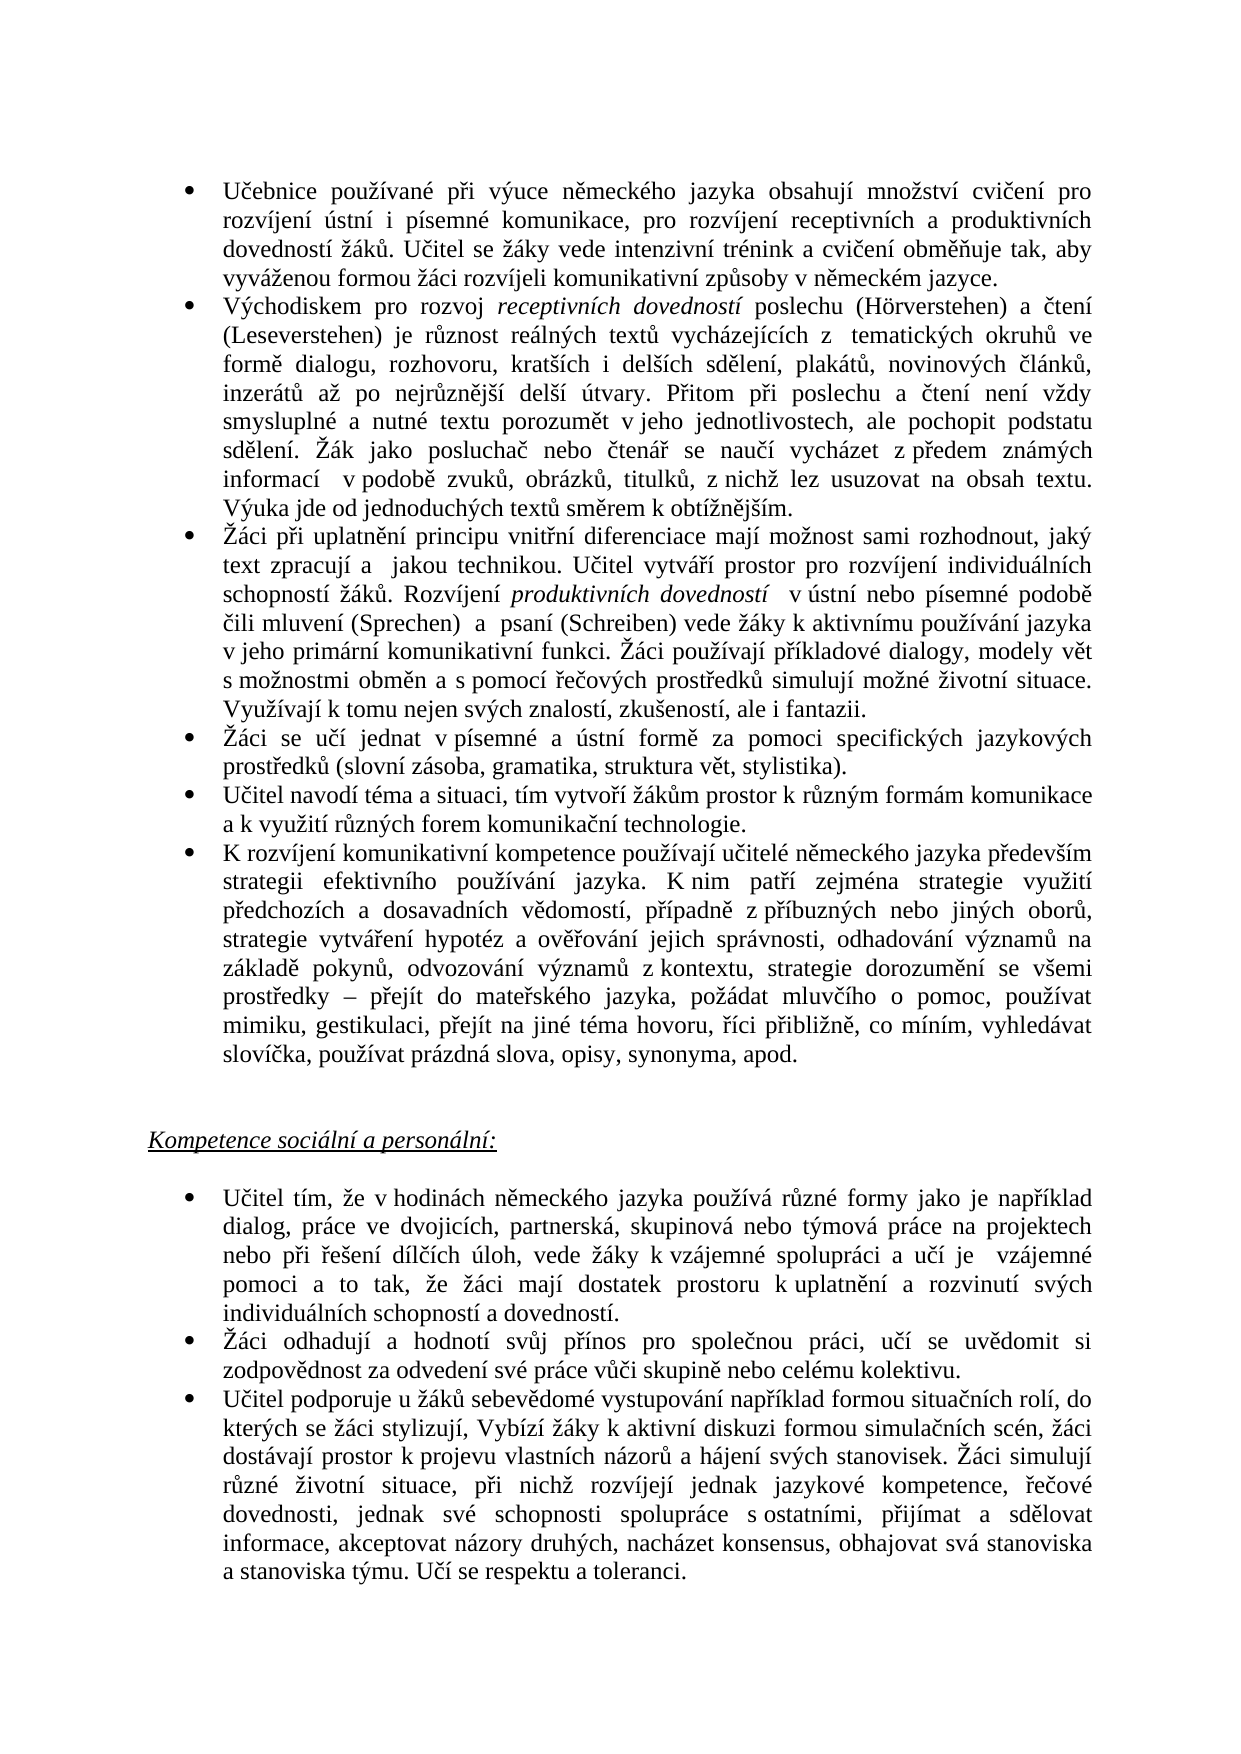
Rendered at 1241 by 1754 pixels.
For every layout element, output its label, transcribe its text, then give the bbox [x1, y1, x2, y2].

list Učitel podporuje u žáků sebevědomé vystupování například formou situačních rolí, do kterých se žáci stylizují, Vybízí žáky k aktivní diskuzi formou simulačních scén, žáci dostávají prostor k projevu vlastních názorů a hájení svých stanovisek. Žáci simulují různé životní situace, při nichž rozvíjejí jednak jazykové kompetence, řečové dovednosti, jednak své schopnosti spolupráce s ostatními, přijímat a sdělovat informace, akceptovat názory druhých, nacházet konsensus, obhajovat svá stanoviska a stanoviska týmu. Učí se respektu a toleranci. [185, 1384, 1093, 1585]
list Žáci při uplatnění principu vnitřní diferenciace mají možnost sami rozhodnout, jaký text zpracují a jakou technikou. Učitel vytváří prostor pro rozvíjení individuálních schopností žáků. Rozvíjení produktivních dovedností v ústní nebo písemné podobě čili mluvení (Sprechen) a psaní (Schreiben) vede žáky k aktivnímu používání jazyka v jeho primární komunikativní funkci. Žáci používají příkladové dialogy, modely vět s možnostmi obměn a s pomocí řečových prostředků simulují možné životní situace. Využívají k tomu nejen svých znalostí, zkušeností, ale i fantazii. [185, 521, 1093, 723]
list Učitel navodí téma a situaci, tím vytvoří žákům prostor k různým formám komunikace a k využití různých forem komunikační technologie. [185, 780, 1093, 838]
text Kompetence sociální a personální: [148, 1125, 1093, 1154]
list Žáci se učí jednat v písemné a ústní formě za pomoci specifických jazykových prostředků (slovní zásoba, gramatika, struktura vět, stylistika). [185, 723, 1093, 780]
list Učitel tím, že v hodinách německého jazyka používá různé formy jako je například dialog, práce ve dvojicích, partnerská, skupinová nebo týmová práce na projektech nebo při řešení dílčích úloh, vede žáky k vzájemné spolupráci a učí je vzájemné pomoci a to tak, že žáci mají dostatek prostoru k uplatnění a rozvinutí svých individuálních schopností a dovedností. [185, 1183, 1093, 1326]
list Žáci odhadují a hodnotí svůj přínos pro společnou práci, učí se uvědomit si zodpovědnost za odvedení své práce vůči skupině nebo celému kolektivu. [185, 1326, 1093, 1384]
list K rozvíjení komunikativní kompetence používají učitelé německého jazyka především strategii efektivního používání jazyka. K nim patří zejména strategie využití předchozích a dosavadních vědomostí, případně z příbuzných nebo jiných oborů, strategie vytváření hypotéz a ověřování jejich správnosti, odhadování významů na základě pokynů, odvozování významů z kontextu, strategie dorozumění se všemi prostředky – přejít do mateřského jazyka, požádat mluvčího o pomoc, používat mimiku, gestikulaci, přejít na jiné téma hovoru, říci přibližně, co míním, vyhledávat slovíčka, používat prázdná slova, opisy, synonyma, apod. [185, 838, 1093, 1068]
list Učebnice používané při výuce německého jazyka obsahují množství cvičení pro rozvíjení ústní i písemné komunikace, pro rozvíjení receptivních a produktivních dovedností žáků. Učitel se žáky vede intenzivní trénink a cvičení obměňuje tak, aby vyváženou formou žáci rozvíjeli komunikativní způsoby v německém jazyce. [185, 176, 1093, 291]
list Východiskem pro rozvoj receptivních dovedností poslechu (Hörverstehen) a čtení (Leseverstehen) je různost reálných textů vycházejících z tematických okruhů ve formě dialogu, rozhovoru, kratších i delších sdělení, plakátů, novinových článků, inzerátů až po nejrůznější delší útvary. Přitom při poslechu a čtení není vždy smysluplné a nutné textu porozumět v jeho jednotlivostech, ale pochopit podstatu sdělení. Žák jako posluchač nebo čtenář se naučí vycházet z předem známých informací v podobě zvuků, obrázků, titulků, z nichž lez usuzovat na obsah textu. Výuka jde od jednoduchých textů směrem k obtížnějším. [185, 291, 1093, 521]
